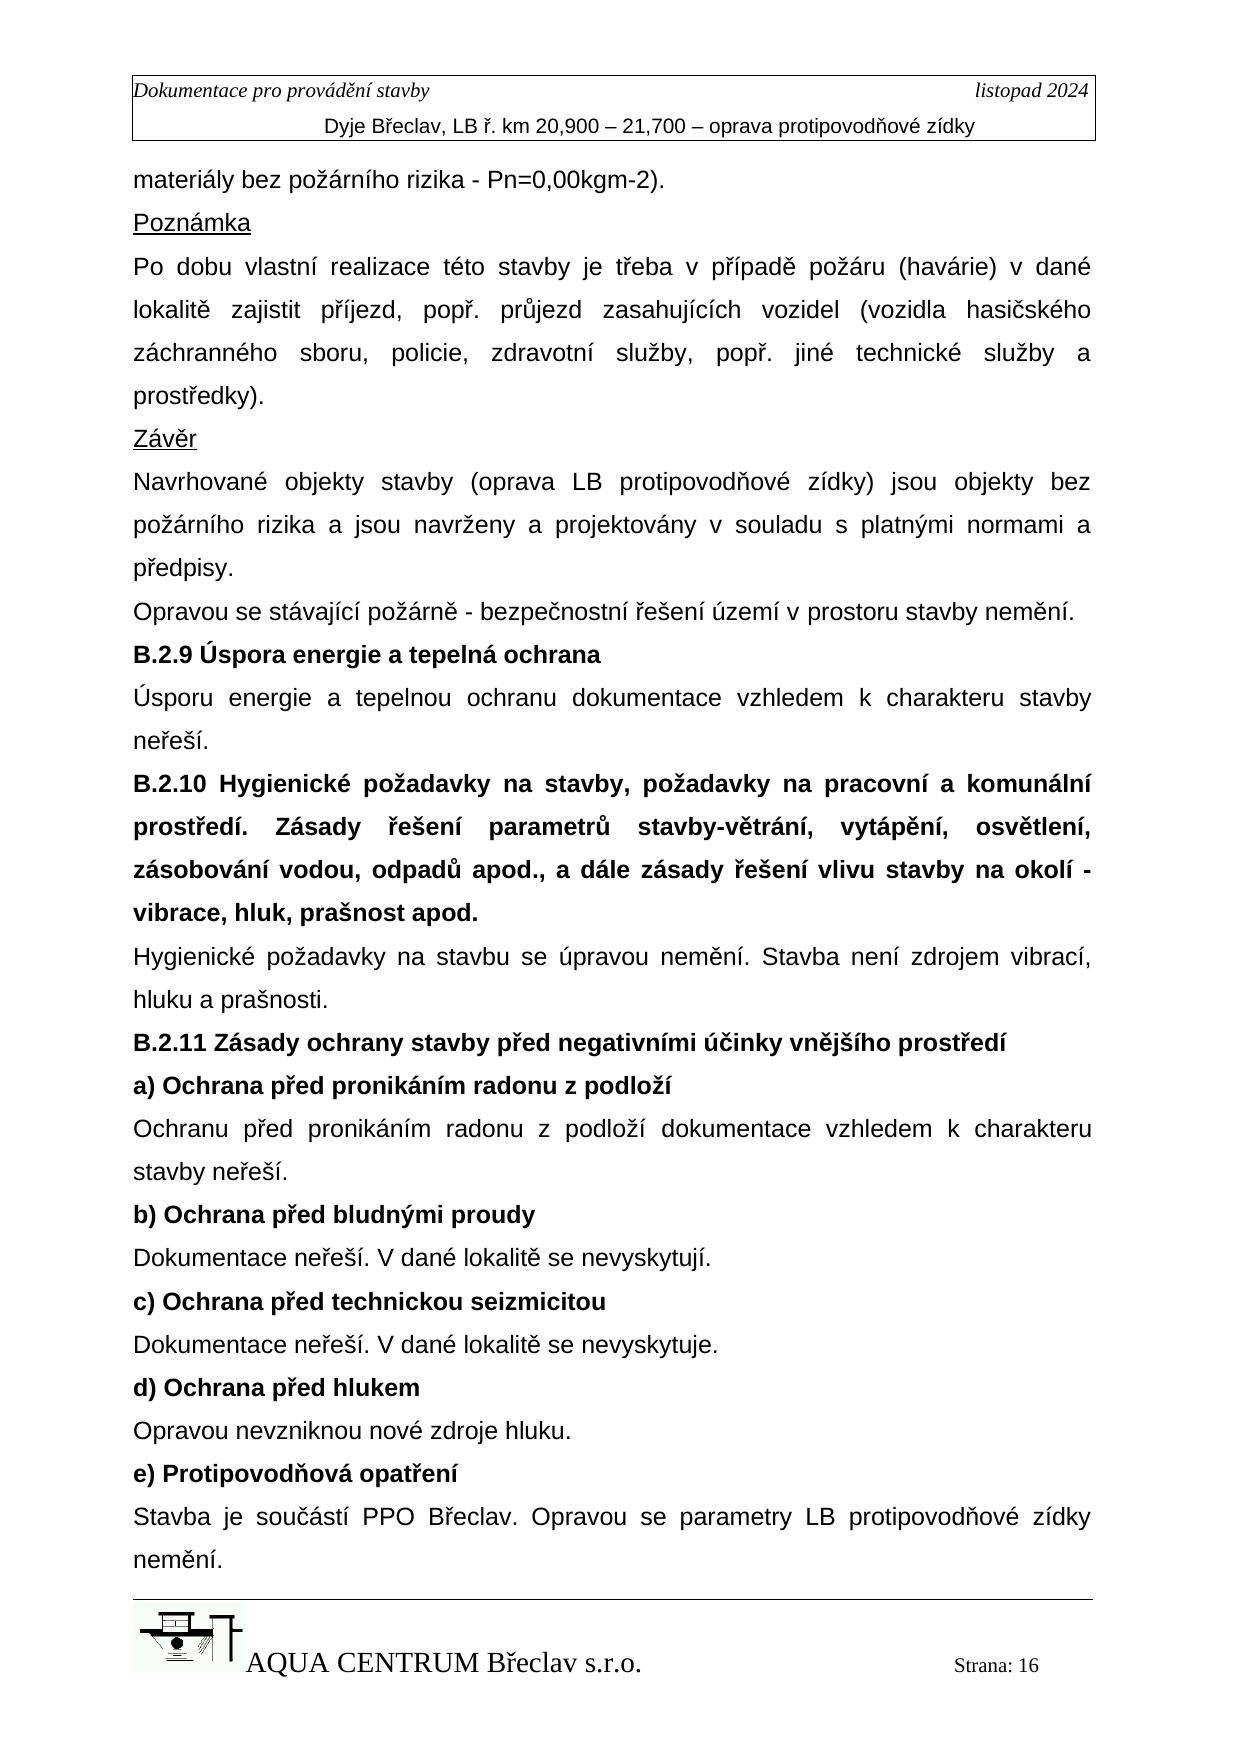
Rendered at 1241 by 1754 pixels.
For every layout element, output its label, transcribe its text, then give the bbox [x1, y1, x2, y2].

text Hygienické požadavky na stavbu se úpravou nemění. Stavba není zdrojem vibrací, hluku a prašnosti. [133, 942, 1093, 1013]
text e) Protipovodňová opatření [133, 1459, 1093, 1488]
text Poznámka [133, 208, 1093, 237]
text a) Ochrana před pronikáním radonu z podloží [133, 1071, 1093, 1100]
text Objekt stavby je pozemní stavba z nehořlavého materiálu (zemina, železobeton - materiály bez požárního rizika - Pn=0,00kgm-2). [133, 165, 1093, 194]
text Navrhované objekty stavby (oprava LB protipovodňové zídky) jsou objekty bez požárního rizika a jsou navrženy a projektovány v souladu s platnými normami a předpisy. [133, 467, 1093, 582]
text d) Ochrana před hlukem [133, 1373, 1093, 1402]
text c) Ochrana před technickou seizmicitou [133, 1287, 1093, 1315]
text B.2.9 Úspora energie a tepelná ochrana [133, 640, 1093, 668]
text Stavba je součástí PPO Břeclav. Opravou se parametry LB protipovodňové zídky nemění. [133, 1502, 1093, 1574]
text B.2.11 Zásady ochrany stavby před negativními účinky vnějšího prostředí [133, 1028, 1093, 1057]
text Závěr [133, 424, 1093, 453]
text Dokumentace neřeší. V dané lokalitě se nevyskytuje. [133, 1330, 1093, 1358]
text Opravou nevzniknou nové zdroje hluku. [133, 1416, 1093, 1445]
text Úsporu energie a tepelnou ochranu dokumentace vzhledem k charakteru stavby neřeší. [133, 683, 1093, 755]
text Ochranu před pronikáním radonu z podloží dokumentace vzhledem k charakteru stavby neřeší. [133, 1114, 1093, 1186]
text B.2.10 Hygienické požadavky na stavby, požadavky na pracovní a komunální prostředí. Zásady řešení parametrů stavby-větrání, vytápění, osvětlení, zásobování vodou, odpadů apod., a dále zásady řešení vlivu stavby na okolí - vibrace, hluk, prašnost apod. [133, 769, 1093, 927]
text b) Ochrana před bludnými proudy [133, 1200, 1093, 1229]
text Dokumentace neřeší. V dané lokalitě se nevyskytují. [133, 1243, 1093, 1272]
text Po dobu vlastní realizace této stavby je třeba v případě požáru (havárie) v dané lokalitě zajistit příjezd, popř. průjezd zasahujících vozidel (vozidla hasičského záchranného sboru, policie, zdravotní služby, popř. jiné technické služby a prostředky). [133, 252, 1093, 410]
text Opravou se stávající požárně - bezpečnostní řešení území v prostoru stavby nemění. [133, 597, 1093, 625]
picture [132, 1602, 246, 1673]
